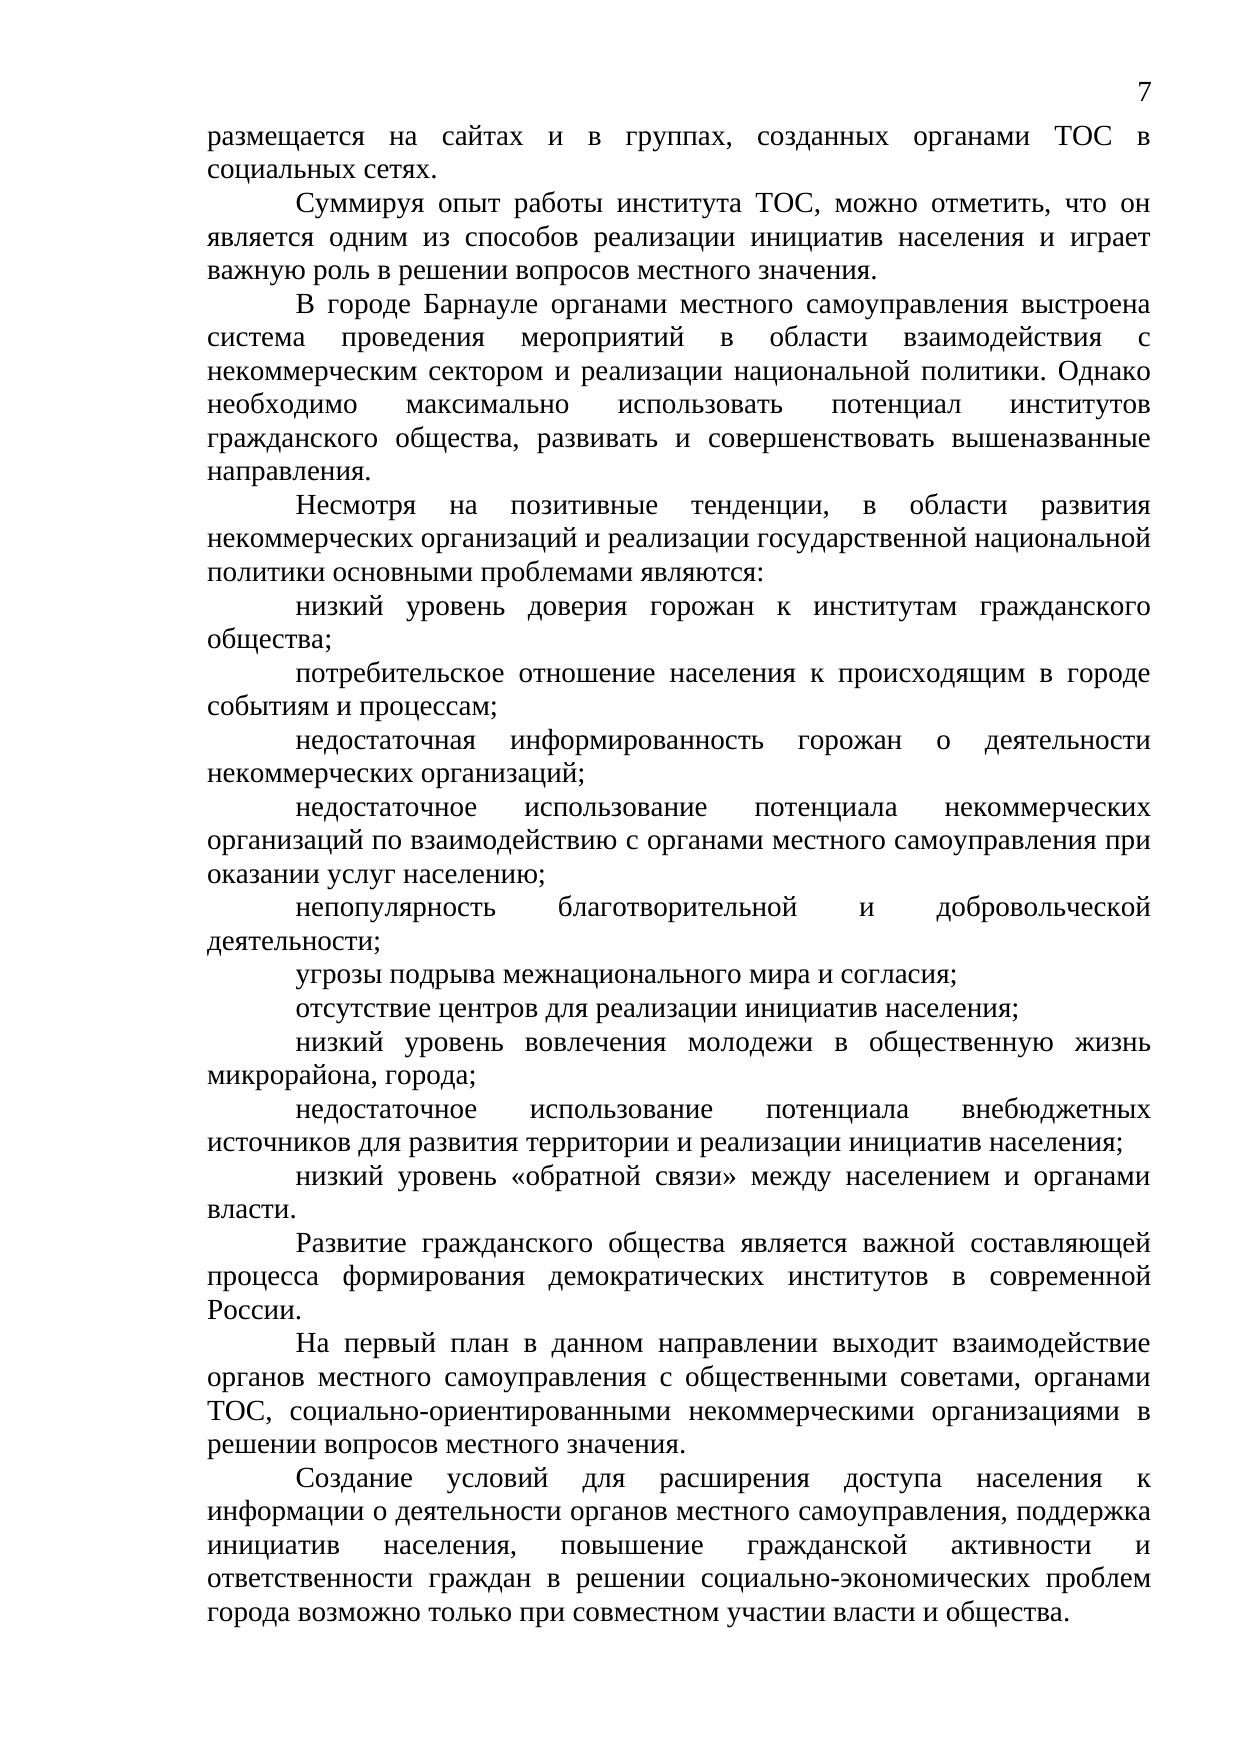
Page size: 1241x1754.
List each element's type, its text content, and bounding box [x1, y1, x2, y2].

text На первый план в данном направлении выходит взаимодействие органов местного самоуправления с общественными советами, органами ТОС, социально-ориентированными некоммерческими организациями в решении вопросов местного значения. [207, 1326, 1152, 1460]
text Несмотря на позитивные тенденции, в области развития некоммерческих организаций и реализации государственной национальной политики основными проблемами являются: [207, 487, 1152, 588]
text недостаточное использование потенциала некоммерческих организаций по взаимодействию с органами местного самоуправления при оказании услуг населению; [207, 789, 1152, 889]
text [207, 118, 1152, 185]
text потребительское отношение населения к происходящим в городе событиям и процессам; [207, 655, 1152, 722]
text угрозы подрыва межнационального мира и согласия; [207, 957, 1152, 990]
text низкий уровень вовлечения молодежи в общественную жизнь микрорайона, города; [207, 1024, 1152, 1091]
text недостаточная информированность горожан о деятельности некоммерческих организаций; [207, 722, 1152, 789]
text Создание условий для расширения доступа населения к информации о деятельности органов местного самоуправления, поддержка инициатив населения, повышение гражданской активности и ответственности граждан в решении социально-экономических проблем города возможно только при совместном участии власти и общества. [207, 1460, 1152, 1627]
text Развитие гражданского общества является важной составляющей процесса формирования демократических институтов в современной России. [207, 1225, 1152, 1326]
text отсутствие центров для реализации инициатив населения; [207, 990, 1152, 1024]
text В городе Барнауле органами местного самоуправления выстроена система проведения мероприятий в области взаимодействия с некоммерческим сектором и реализации национальной политики. Однако необходимо максимально использовать потенциал институтов гражданского общества, развивать и совершенствовать вышеназванные направления. [207, 286, 1152, 487]
text непопулярность благотворительной и добровольческой деятельности; [207, 889, 1152, 957]
text низкий уровень «обратной связи» между населением и органами власти. [207, 1158, 1152, 1225]
text недостаточное использование потенциала внебюджетных источников для развития территории и реализации инициатив населения; [207, 1091, 1152, 1158]
text низкий уровень доверия горожан к институтам гражданского общества; [207, 588, 1152, 655]
text Суммируя опыт работы института ТОС, можно отметить, что он является одним из способов реализации инициатив населения и играет важную роль в решении вопросов местного значения. [207, 185, 1152, 286]
